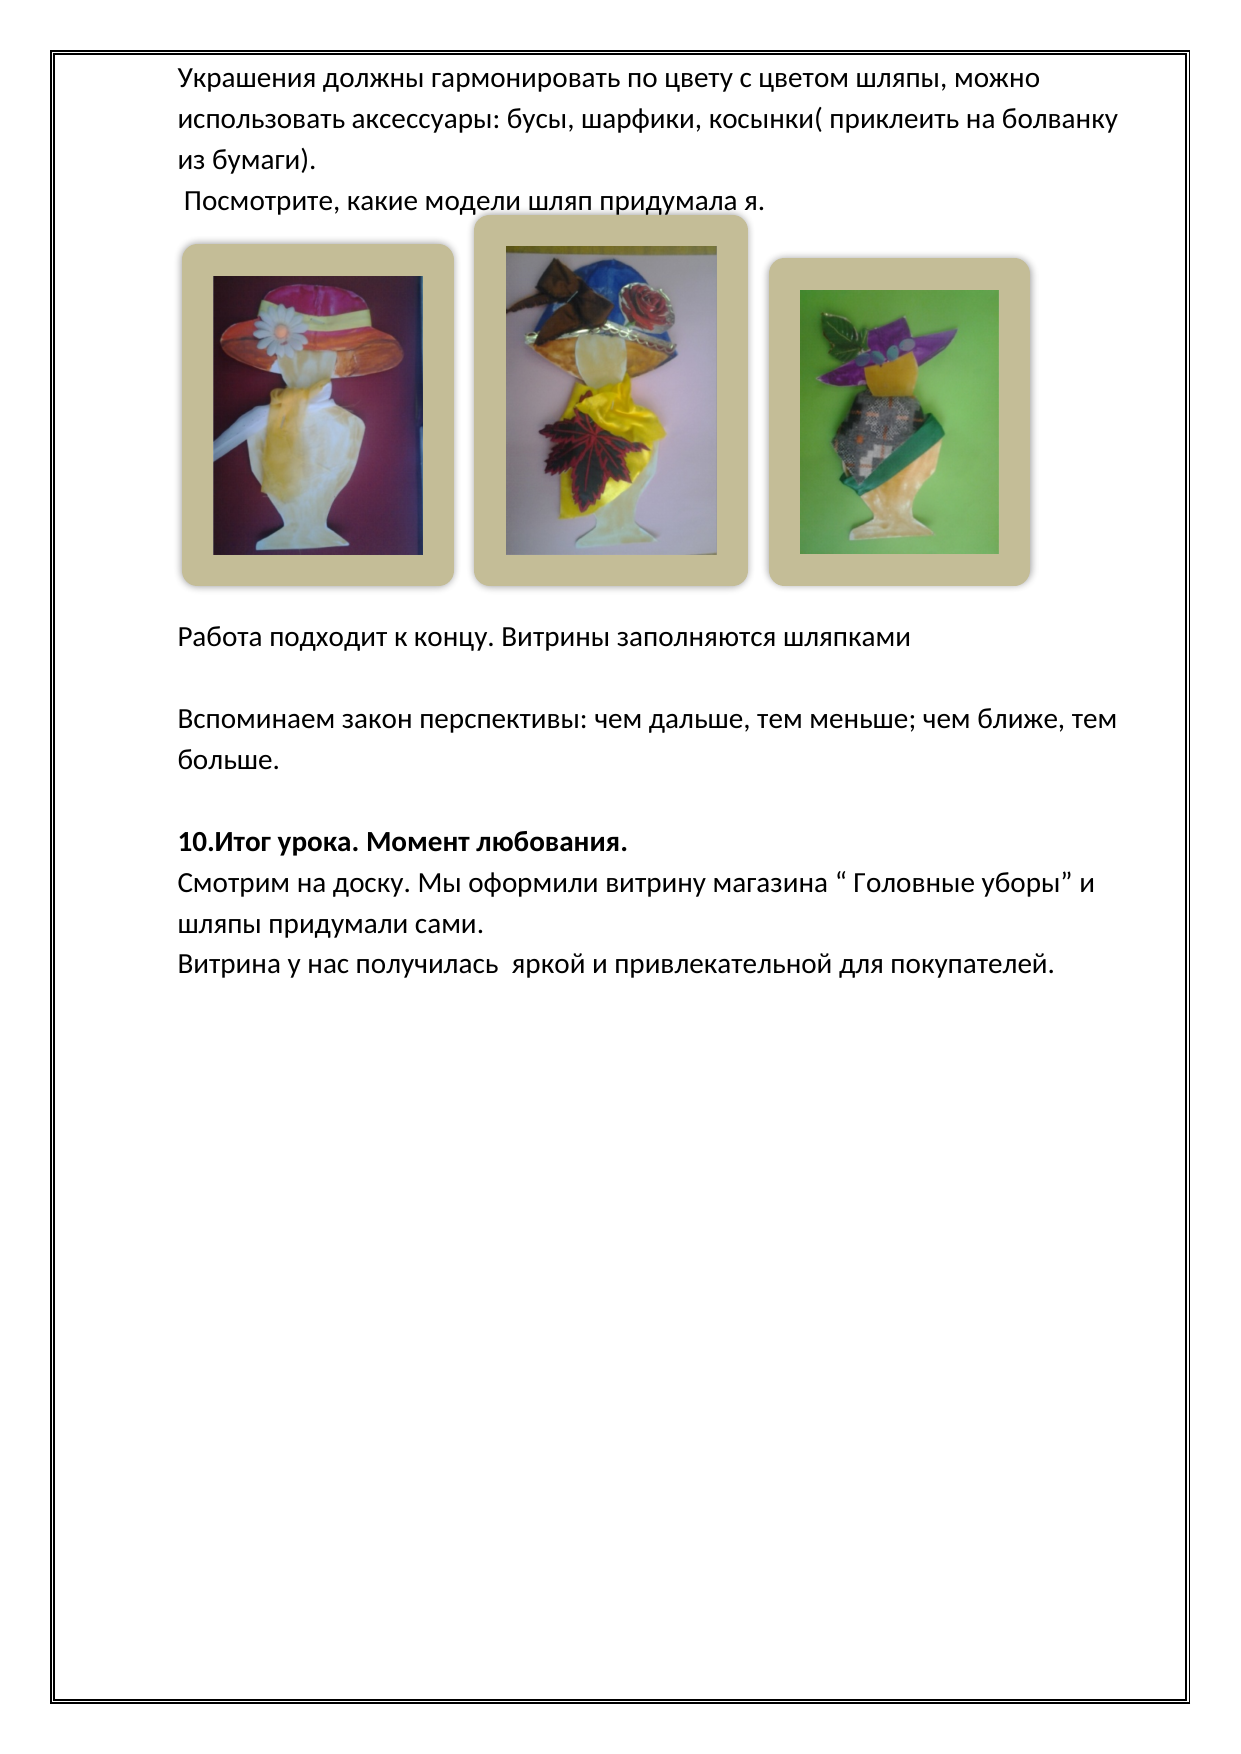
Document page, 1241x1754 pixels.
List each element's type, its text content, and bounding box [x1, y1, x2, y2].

picture [214, 276, 423, 555]
text Украшения должны гармонировать по цвету с цветом шляпы, можно использовать аксессуары: бусы, шарфики, косынки( приклеить на болванку из бумаги). [177, 59, 1152, 177]
text Посмотрите, какие модели шляп придумала я. [177, 182, 1152, 218]
picture [506, 246, 717, 555]
text Смотрим на доску. Мы оформили витрину магазина “ Головные уборы” и шляпы придумали сами. [177, 864, 1152, 940]
picture [800, 290, 998, 554]
text Работа подходит к концу. Витрины заполняются шляпками [177, 618, 1152, 654]
text Витрина у нас получилась яркой и привлекательной для покупателей. [177, 946, 1152, 981]
text Вспоминаем закон перспективы: чем дальше, тем меньше; чем ближе, тем больше. [177, 700, 1152, 777]
text 10.Итог урока. Момент любования. [177, 823, 1152, 858]
